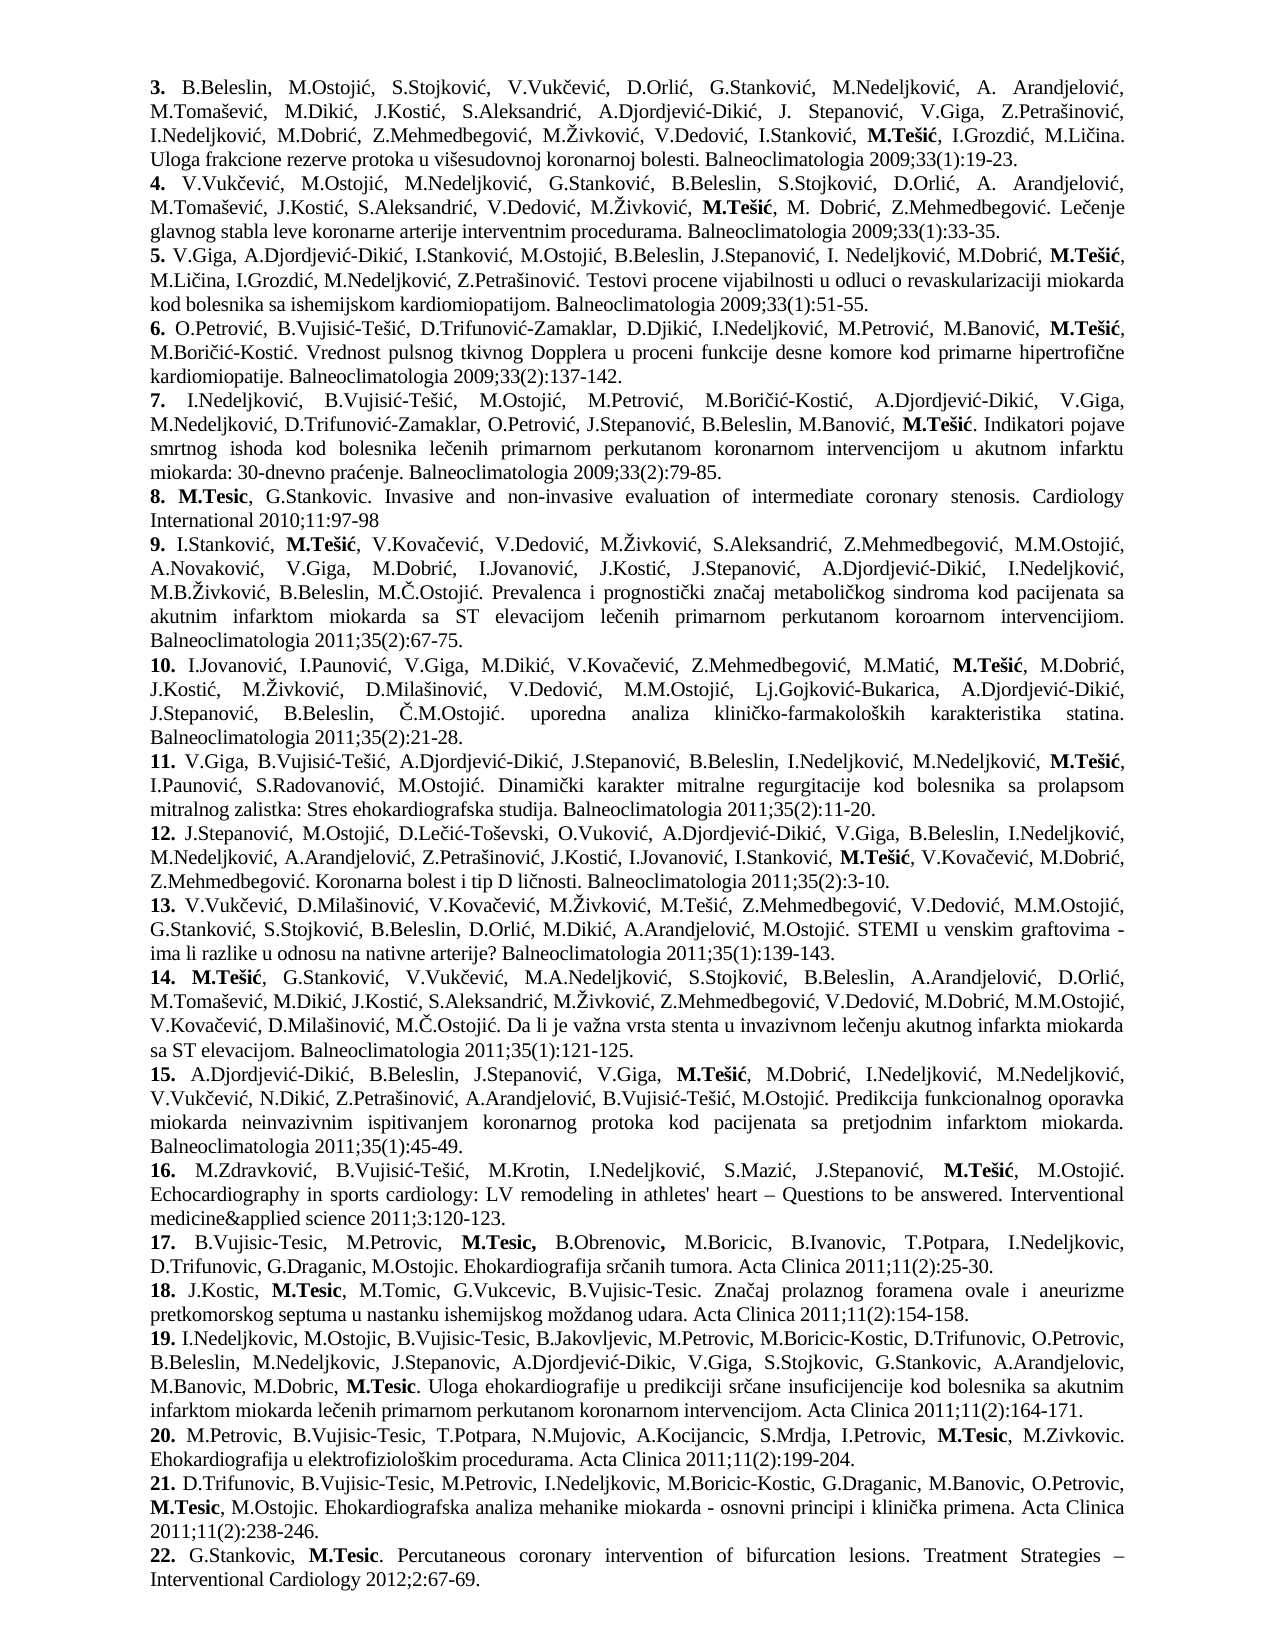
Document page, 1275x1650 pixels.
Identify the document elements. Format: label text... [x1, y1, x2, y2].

text 20. M.Petrovic, B.Vujisic-Tesic, T.Potpara, N.Mujovic, A.Kocijancic, S.Mrdja, I.Petrovic, M.Tesic, M.Zivkovic. Ehokardiografija u elektrofiziološkim procedurama. Acta Clinica 2011;11(2):199-204. [150, 1422, 1125, 1471]
text 17. B.Vujisic-Tesic, M.Petrovic, M.Tesic, B.Obrenovic, M.Boricic, B.Ivanovic, T.Potpara, I.Nedeljkovic, D.Trifunovic, G.Draganic, M.Ostojic. Ehokardiografija srčanih tumora. Acta Clinica 2011;11(2):25-30. [150, 1230, 1125, 1278]
text 6. O.Petrović, B.Vujisić-Tešić, D.Trifunović-Zamaklar, D.Djikić, I.Nedeljković, M.Petrović, M.Banović, M.Tešić, M.Boričić-Kostić. Vrednost pulsnog tkivnog Dopplera u proceni funkcije desne komore kod primarne hipertrofične kardiomiopatije. Balneoclimatologia 2009;33(2):137-142. [150, 316, 1125, 388]
text 3. B.Beleslin, M.Ostojić, S.Stojković, V.Vukčević, D.Orlić, G.Stanković, M.Nedeljković, A. Arandjelović, M.Tomašević, M.Dikić, J.Kostić, S.Aleksandrić, A.Djordjević-Dikić, J. Stepanović, V.Giga, Z.Petrašinović, I.Nedeljković, M.Dobrić, Z.Mehmedbegović, M.Živković, V.Dedović, I.Stanković, M.Tešić, I.Grozdić, M.Ličina. Uloga frakcione rezerve protoka u višesudovnoj koronarnoj bolesti. Balneoclimatologia 2009;33(1):19-23. [150, 75, 1125, 171]
text 16. M.Zdravković, B.Vujisić-Tešić, M.Krotin, I.Nedeljković, S.Mazić, J.Stepanović, M.Tešić, M.Ostojić. Echocardiography in sports cardiology: LV remodeling in athletes' heart – Questions to be answered. Interventional medicine&applied science 2011;3:120-123. [150, 1158, 1125, 1230]
text 5. V.Giga, A.Djordjević-Dikić, I.Stanković, M.Ostojić, B.Beleslin, J.Stepanović, I. Nedeljković, M.Dobrić, M.Tešić, M.Ličina, I.Grozdić, M.Nedeljković, Z.Petrašinović. Testovi procene vijabilnosti u odluci o revaskularizaciji miokarda kod bolesnika sa ishemijskom kardiomiopatijom. Balneoclimatologia 2009;33(1):51-55. [150, 243, 1125, 316]
text 10. I.Jovanović, I.Paunović, V.Giga, M.Dikić, V.Kovačević, Z.Mehmedbegović, M.Matić, M.Tešić, M.Dobrić, J.Kostić, M.Živković, D.Milašinović, V.Dedović, M.M.Ostojić, Lj.Gojković-Bukarica, A.Djordjević-Dikić, J.Stepanović, B.Beleslin, Č.M.Ostojić. uporedna analiza kliničko-farmakoloških karakteristika statina. Balneoclimatologia 2011;35(2):21-28. [150, 652, 1125, 749]
text 7. I.Nedeljković, B.Vujisić-Tešić, M.Ostojić, M.Petrović, M.Boričić-Kostić, A.Djordjević-Dikić, V.Giga, M.Nedeljković, D.Trifunović-Zamaklar, O.Petrović, J.Stepanović, B.Beleslin, M.Banović, M.Tešić. Indikatori pojave smrtnog ishoda kod bolesnika lečenih primarnom perkutanom koronarnom intervencijom u akutnom infarktu miokarda: 30-dnevno praćenje. Balneoclimatologia 2009;33(2):79-85. [150, 388, 1125, 484]
text 11. V.Giga, B.Vujisić-Tešić, A.Djordjević-Dikić, J.Stepanović, B.Beleslin, I.Nedeljković, M.Nedeljković, M.Tešić, I.Paunović, S.Radovanović, M.Ostojić. Dinamički karakter mitralne regurgitacije kod bolesnika sa prolapsom mitralnog zalistka: Stres ehokardiografska studija. Balneoclimatologia 2011;35(2):11-20. [150, 749, 1125, 821]
text 4. V.Vukčević, M.Ostojić, M.Nedeljković, G.Stanković, B.Beleslin, S.Stojković, D.Orlić, A. Arandjelović, M.Tomašević, J.Kostić, S.Aleksandrić, V.Dedović, M.Živković, M.Tešić, M. Dobrić, Z.Mehmedbegović. Lečenje glavnog stabla leve koronarne arterije interventnim procedurama. Balneoclimatologia 2009;33(1):33-35. [150, 171, 1125, 243]
text 15. A.Djordjević-Dikić, B.Beleslin, J.Stepanović, V.Giga, M.Tešić, M.Dobrić, I.Nedeljković, M.Nedeljković, V.Vukčević, N.Dikić, Z.Petrašinović, A.Arandjelović, B.Vujisić-Tešić, M.Ostojić. Predikcija funkcionalnog oporavka miokarda neinvazivnim ispitivanjem koronarnog protoka kod pacijenata sa pretjodnim infarktom miokarda. Balneoclimatologia 2011;35(1):45-49. [150, 1062, 1125, 1158]
text 8. M.Tesic, G.Stankovic. Invasive and non-invasive evaluation of intermediate coronary stenosis. Cardiology International 2010;11:97-98 [150, 484, 1125, 532]
text 14. M.Tešić, G.Stanković, V.Vukčević, M.A.Nedeljković, S.Stojković, B.Beleslin, A.Arandjelović, D.Orlić, M.Tomašević, M.Dikić, J.Kostić, S.Aleksandrić, M.Živković, Z.Mehmedbegović, V.Dedović, M.Dobrić, M.M.Ostojić, V.Kovačević, D.Milašinović, M.Č.Ostojić. Da li je važna vrsta stenta u invazivnom lečenju akutnog infarkta miokarda sa ST elevacijom. Balneoclimatologia 2011;35(1):121-125. [150, 965, 1125, 1062]
text 22. G.Stankovic, M.Tesic. Percutaneous coronary intervention of bifurcation lesions. Treatment Strategies – Interventional Cardiology 2012;2:67-69. [150, 1543, 1125, 1591]
text 12. J.Stepanović, M.Ostojić, D.Lečić-Toševski, O.Vuković, A.Djordjević-Dikić, V.Giga, B.Beleslin, I.Nedeljković, M.Nedeljković, A.Arandjelović, Z.Petrašinović, J.Kostić, I.Jovanović, I.Stanković, M.Tešić, V.Kovačević, M.Dobrić, Z.Mehmedbegović. Koronarna bolest i tip D ličnosti. Balneoclimatologia 2011;35(2):3-10. [150, 821, 1125, 893]
text 13. V.Vukčević, D.Milašinović, V.Kovačević, M.Živković, M.Tešić, Z.Mehmedbegović, V.Dedović, M.M.Ostojić, G.Stanković, S.Stojković, B.Beleslin, D.Orlić, M.Dikić, A.Arandjelović, M.Ostojić. STEMI u venskim graftovima - ima li razlike u odnosu na nativne arterije? Balneoclimatologia 2011;35(1):139-143. [150, 893, 1125, 965]
text 21. D.Trifunovic, B.Vujisic-Tesic, M.Petrovic, I.Nedeljkovic, M.Boricic-Kostic, G.Draganic, M.Banovic, O.Petrovic, M.Tesic, M.Ostojic. Ehokardiografska analiza mehanike miokarda - osnovni principi i klinička primena. Acta Clinica 2011;11(2):238-246. [150, 1471, 1125, 1543]
text 18. J.Kostic, M.Tesic, M.Tomic, G.Vukcevic, B.Vujisic-Tesic. Značaj prolaznog foramena ovale i aneurizme pretkomorskog septuma u nastanku ishemijskog moždanog udara. Acta Clinica 2011;11(2):154-158. [150, 1278, 1125, 1326]
text 9. I.Stanković, M.Tešić, V.Kovačević, V.Dedović, M.Živković, S.Aleksandrić, Z.Mehmedbegović, M.M.Ostojić, A.Novaković, V.Giga, M.Dobrić, I.Jovanović, J.Kostić, J.Stepanović, A.Djordjević-Dikić, I.Nedeljković, M.B.Živković, B.Beleslin, M.Č.Ostojić. Prevalenca i prognostički značaj metaboličkog sindroma kod pacijenata sa akutnim infarktom miokarda sa ST elevacijom lečenih primarnom perkutanom koroarnom intervencijiom. Balneoclimatologia 2011;35(2):67-75. [150, 532, 1125, 652]
text 19. I.Nedeljkovic, M.Ostojic, B.Vujisic-Tesic, B.Jakovljevic, M.Petrovic, M.Boricic-Kostic, D.Trifunovic, O.Petrovic, B.Beleslin, M.Nedeljkovic, J.Stepanovic, A.Djordjević-Dikic, V.Giga, S.Stojkovic, G.Stankovic, A.Arandjelovic, M.Banovic, M.Dobric, M.Tesic. Uloga ehokardiografije u predikciji srčane insuficijencije kod bolesnika sa akutnim infarktom miokarda lečenih primarnom perkutanom koronarnom intervencijom. Acta Clinica 2011;11(2):164-171. [150, 1326, 1125, 1422]
